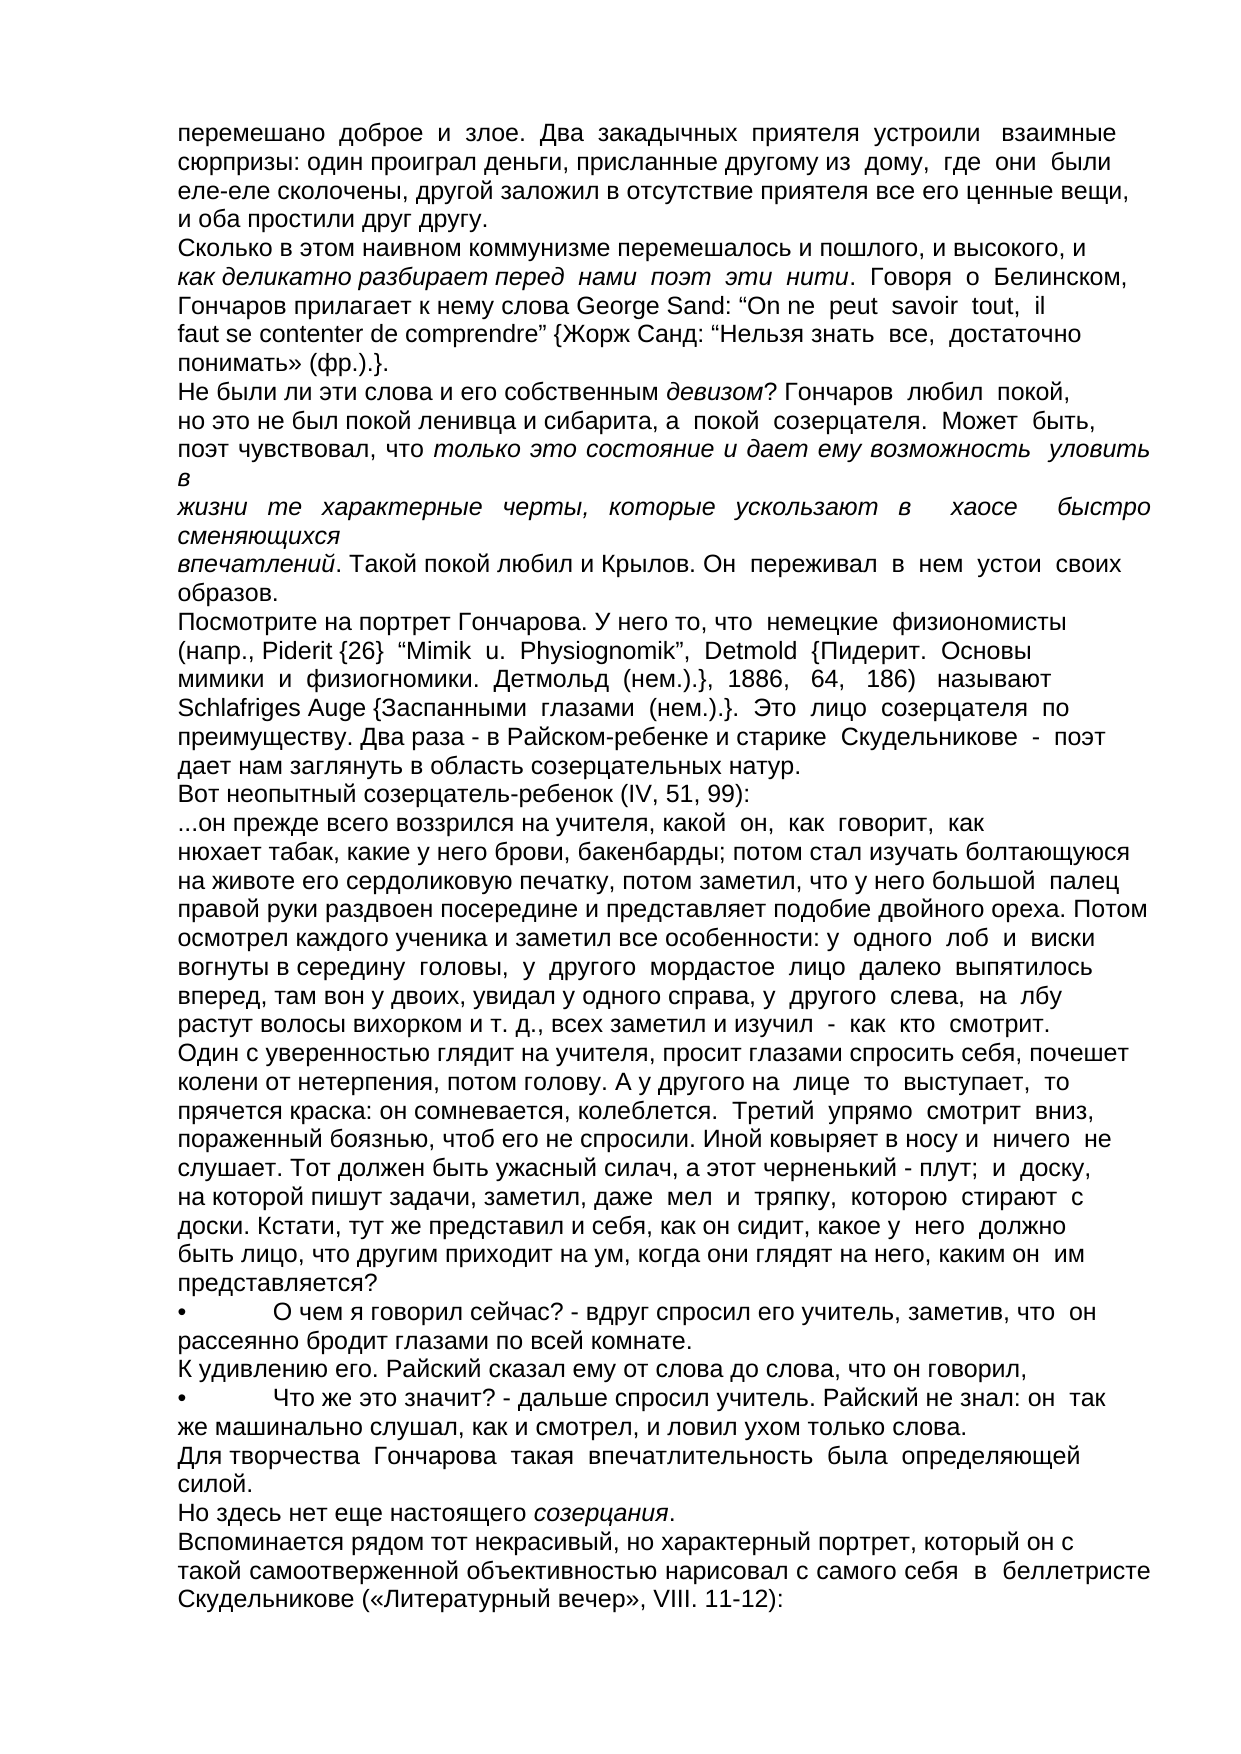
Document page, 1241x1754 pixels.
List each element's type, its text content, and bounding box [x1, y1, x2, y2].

text представляется? [177, 1268, 1152, 1297]
text • О чем я говорил сейчас? - вдруг спросил его учитель, заметив, что он [177, 1297, 1152, 1326]
text Не были ли эти слова и его собственным девизом? Гончаров любил покой, [177, 377, 1152, 406]
text Вот неопытный созерцатель-ребенок (IV, 51, 99): [177, 779, 1152, 808]
text на которой пишут задачи, заметил, даже мел и тряпку, которою стирают с [177, 1182, 1152, 1211]
text вогнуты в середину головы, у другого мордастое лицо далеко выпятилось [177, 952, 1152, 981]
text впечатлений. Такой покой любил и Крылов. Он переживал в нем устои своих [177, 549, 1152, 578]
text но это не был покой ленивца и сибарита, а покой созерцателя. Может быть, [177, 406, 1152, 434]
text рассеянно бродит глазами по всей комнате. [177, 1326, 1152, 1354]
text Для творчества Гончарова такая впечатлительность была определяющей [177, 1441, 1152, 1469]
text как деликатно разбирает перед нами поэт эти нити. Говоря о Белинском, [177, 262, 1152, 291]
text нюхает табак, какие у него брови, бакенбарды; потом стал изучать болтающуюся [177, 837, 1152, 866]
text колени от нетерпения, потом голову. А у другого на лице то выступает, то [177, 1067, 1152, 1096]
text Вспоминается рядом тот некрасивый, но характерный портрет, который он с [177, 1527, 1152, 1556]
text (напр., Piderit {26} “Mimik u. Physiognomik”, Detmold {Пидерит. Основы [177, 636, 1152, 664]
text перемешано доброе и злое. Два закадычных приятеля устроили взаимные [177, 118, 1152, 147]
text понимать» (фр.).}. [177, 348, 1152, 377]
text Schlafriges Auge {Заспанными глазами (нем.).}. Это лицо созерцателя по [177, 693, 1152, 722]
text силой. [177, 1469, 1152, 1498]
text вперед, там вон у двоих, увидал у одного справа, у другого слева, на лбу [177, 981, 1152, 1009]
text Но здесь нет еще настоящего созерцания. [177, 1498, 1152, 1527]
text Один с уверенностью глядит на учителя, просит глазами спросить себя, почешет [177, 1038, 1152, 1067]
text поэт чувствовал, что только это состояние и дает ему возможность уловить в [177, 434, 1152, 492]
text жизни те характерные черты, которые ускользают в хаосе быстро сменяющихся [177, 492, 1152, 549]
text faut se contenter de comprendre” {Жорж Санд: “Нельзя знать все, достаточно [177, 319, 1152, 348]
text же машинально слушал, как и смотрел, и ловил ухом только слова. [177, 1412, 1152, 1441]
text и оба простили друг другу. [177, 204, 1152, 233]
text мимики и физиогномики. Детмольд (нем.).}, 1886, 64, 186) называют [177, 664, 1152, 693]
text дает нам заглянуть в область созерцательных натур. [177, 751, 1152, 779]
text осмотрел каждого ученика и заметил все особенности: у одного лоб и виски [177, 923, 1152, 952]
text такой самоотверженной объективностью нарисовал с самого себя в беллетристе Скудельникове («Литературный вечер», VIII. 11-12): [177, 1556, 1152, 1613]
text преимуществу. Два раза - в Райском-ребенке и старике Скудельникове - поэт [177, 722, 1152, 751]
text Гончаров прилагает к нему слова George Sand: “On ne peut savoir tout, il [177, 291, 1152, 319]
text еле-еле сколочены, другой заложил в отсутствие приятеля все его ценные вещи, [177, 176, 1152, 204]
text быть лицо, что другим приходит на ум, когда они глядят на него, каким он им [177, 1239, 1152, 1268]
text Посмотрите на портрет Гончарова. У него то, что немецкие физиономисты [177, 607, 1152, 636]
text сюрпризы: один проиграл деньги, присланные другому из дому, где они были [177, 147, 1152, 176]
text К удивлению его. Райский сказал ему от слова до слова, что он говорил, [177, 1354, 1152, 1383]
text на животе его сердоликовую печатку, потом заметил, что у него большой палец [177, 866, 1152, 894]
text ...он прежде всего воззрился на учителя, какой он, как говорит, как [177, 808, 1152, 837]
text Сколько в этом наивном коммунизме перемешалось и пошлого, и высокого, и [177, 233, 1152, 262]
text доски. Кстати, тут же представил и себя, как он сидит, какое у него должно [177, 1211, 1152, 1239]
text правой руки раздвоен посередине и представляет подобие двойного ореха. Потом [177, 894, 1152, 923]
text пораженный боязнью, чтоб его не спросили. Иной ковыряет в носу и ничего не [177, 1124, 1152, 1153]
text образов. [177, 578, 1152, 607]
text прячется краска: он сомневается, колеблется. Третий упрямо смотрит вниз, [177, 1096, 1152, 1124]
text растут волосы вихорком и т. д., всех заметил и изучил - как кто смотрит. [177, 1009, 1152, 1038]
text слушает. Тот должен быть ужасный силач, а этот черненький - плут; и доску, [177, 1153, 1152, 1182]
text • Что же это значит? - дальше спросил учитель. Райский не знал: он так [177, 1383, 1152, 1412]
